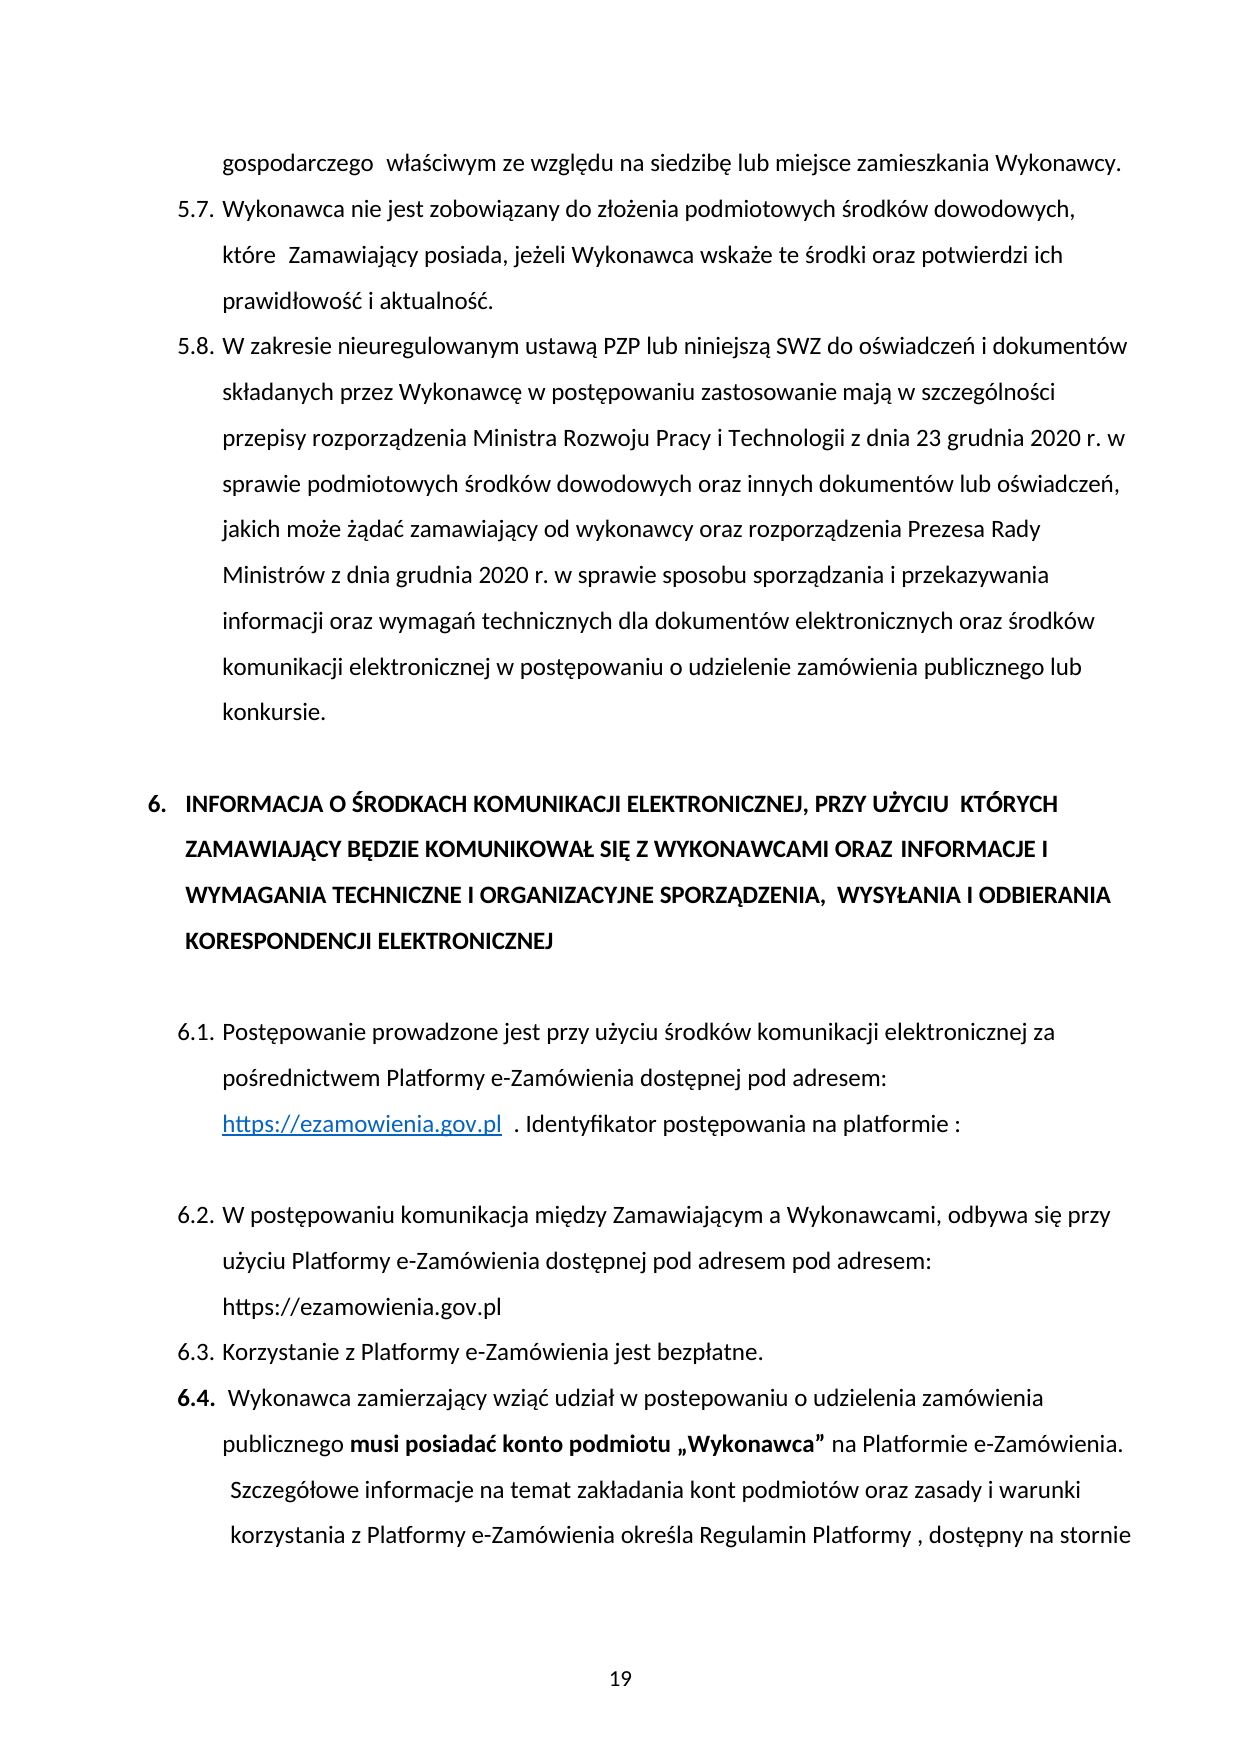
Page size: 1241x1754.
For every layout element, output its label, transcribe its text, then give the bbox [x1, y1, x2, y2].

list Wykonawca nie jest zobowiązany do złożenia podmiotowych środków dowodowych, które Zamawiający posiada, jeżeli Wykonawca wskaże te środki oraz potwierdzi ich prawidłowość i aktualność. [177, 193, 1134, 315]
list Wykonawca zamierzający wziąć udział w postepowaniu o udzielenia zamówienia publicznego musi posiadać konto podmiotu „Wykonawca” na Platformie e-Zamówienia. [177, 1382, 1137, 1458]
list Postępowanie prowadzone jest przy użyciu środków komunikacji elektronicznej za pośrednictwem Platformy e-Zamówienia dostępnej pod adresem: https://ezamowienia.gov.pl . Identyfikator postępowania na platformie : [177, 1016, 1137, 1138]
list W zakresie nieuregulowanym ustawą PZP lub niniejszą SWZ do oświadczeń i dokumentów składanych przez Wykonawcę w postępowaniu zastosowanie mają w szczególności przepisy rozporządzenia Ministra Rozwoju Pracy i Technologii z dnia 23 grudnia 2020 r. w sprawie podmiotowych środków dowodowych oraz innych dokumentów lub oświadczeń, jakich może żądać zamawiający od wykonawcy oraz rozporządzenia Prezesa Rady Ministrów z dnia grudnia 2020 r. w sprawie sposobu sporządzania i przekazywania informacji oraz wymagań technicznych dla dokumentów elektronicznych oraz środków komunikacji elektronicznej w postępowaniu o udzielenie zamówienia publicznego lub konkursie. [177, 331, 1134, 727]
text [230, 1474, 1137, 1550]
list Korzystanie z Platformy e-Zamówienia jest bezpłatne. [177, 1337, 1137, 1367]
list W postępowaniu komunikacja między Zamawiającym a Wykonawcami, odbywa się przy użyciu Platformy e-Zamówienia dostępnej pod adresem pod adresem: https://ezamowienia.gov.pl [177, 1199, 1137, 1321]
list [177, 148, 1134, 178]
list INFORMACJA O ŚRODKACH KOMUNIKACJI ELEKTRONICZNEJ, PRZY UŻYCIU KTÓRYCH ZAMAWIAJĄCY BĘDZIE KOMUNIKOWAŁ SIĘ Z WYKONAWCAMI ORAZ INFORMACJE I WYMAGANIA TECHNICZNE I ORGANIZACYJNE SPORZĄDZENIA, WYSYŁANIA I ODBIERANIA KORESPONDENCJI ELEKTRONICZNEJ [148, 788, 1137, 956]
